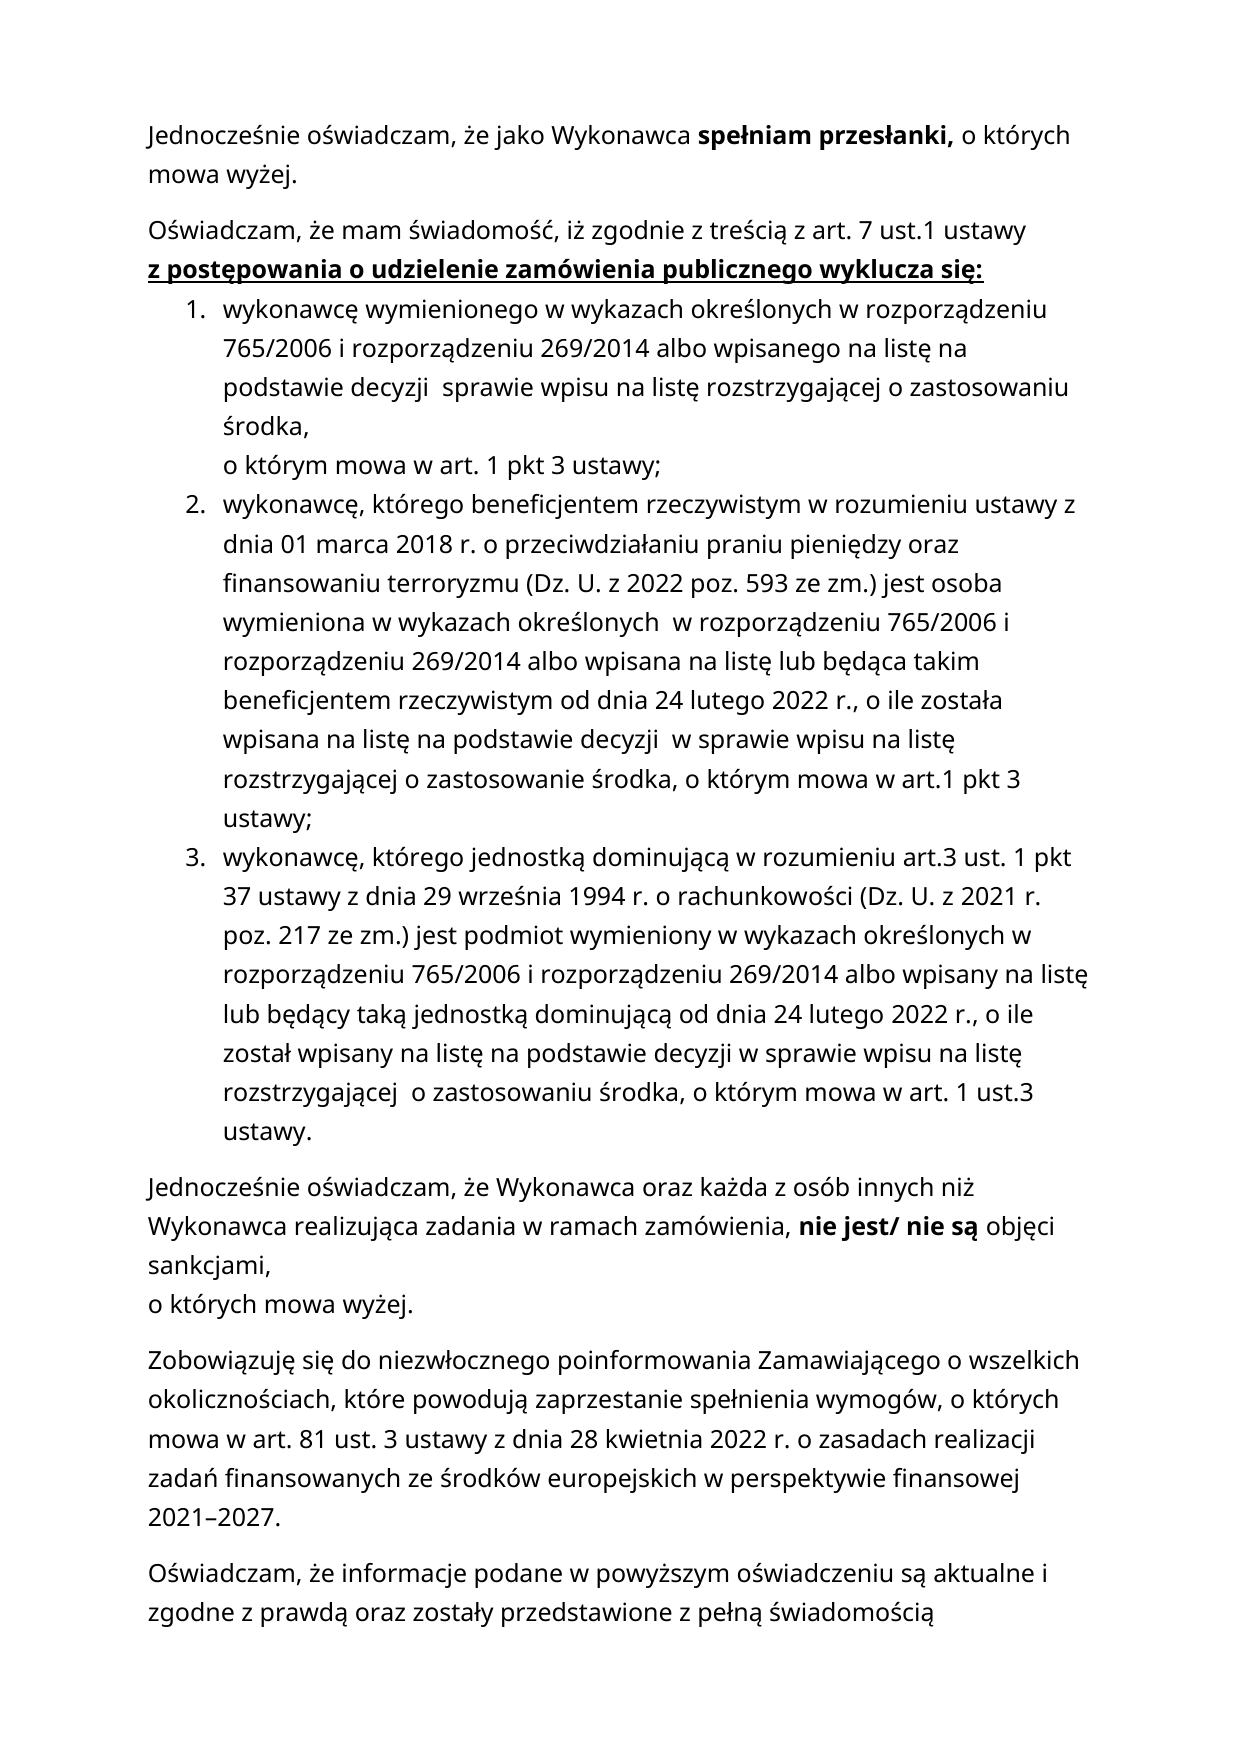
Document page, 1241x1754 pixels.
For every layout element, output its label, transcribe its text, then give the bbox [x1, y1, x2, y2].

text Zobowiązuję się do niezwłocznego poinformowania Zamawiającego o wszelkich okolicznościach, które powodują zaprzestanie spełnienia wymogów, o których mowa w art. 81 ust. 3 ustawy z dnia 28 kwietnia 2022 r. o zasadach realizacji zadań finansowanych ze środków europejskich w perspektywie finansowej 2021–2027. [148, 1343, 1093, 1534]
list wykonawcę, którego jednostką dominującą w rozumieniu art.3 ust. 1 pkt 37 ustawy z dnia 29 września 1994 r. o rachunkowości (Dz. U. z 2021 r. poz. 217 ze zm.) jest podmiot wymieniony w wykazach określonych w rozporządzeniu 765/2006 i rozporządzeniu 269/2014 albo wpisany na listę lub będący taką jednostką dominującą od dnia 24 lutego 2022 r., o ile został wpisany na listę na podstawie decyzji w sprawie wpisu na listę rozstrzygającej o zastosowaniu środka, o którym mowa w art. 1 ust.3 ustawy. [185, 839, 1093, 1148]
text Jednocześnie oświadczam, że jako Wykonawca spełniam przesłanki, o których mowa wyżej. [148, 118, 1093, 191]
text Jednocześnie oświadczam, że Wykonawca oraz każda z osób innych niż Wykonawca realizująca zadania w ramach zamówienia, nie jest/ nie są objęci sankcjami, o których mowa wyżej. [148, 1169, 1093, 1321]
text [148, 1555, 1093, 1629]
list wykonawcę, którego beneficjentem rzeczywistym w rozumieniu ustawy z dnia 01 marca 2018 r. o przeciwdziałaniu praniu pieniędzy oraz finansowaniu terroryzmu (Dz. U. z 2022 poz. 593 ze zm.) jest osoba wymieniona w wykazach określonych w rozporządzeniu 765/2006 i rozporządzeniu 269/2014 albo wpisana na listę lub będąca takim beneficjentem rzeczywistym od dnia 24 lutego 2022 r., o ile została wpisana na listę na podstawie decyzji w sprawie wpisu na listę rozstrzygającej o zastosowanie środka, o którym mowa w art.1 pkt 3 ustawy; [185, 487, 1093, 834]
list wykonawcę wymienionego w wykazach określonych w rozporządzeniu 765/2006 i rozporządzeniu 269/2014 albo wpisanego na listę na podstawie decyzji sprawie wpisu na listę rozstrzygającej o zastosowaniu środka, o którym mowa w art. 1 pkt 3 ustawy; [185, 291, 1093, 482]
text Oświadczam, że mam świadomość, iż zgodnie z treścią z art. 7 ust.1 ustawy z postępowania o udzielenie zamówienia publicznego wyklucza się: [148, 213, 1093, 286]
